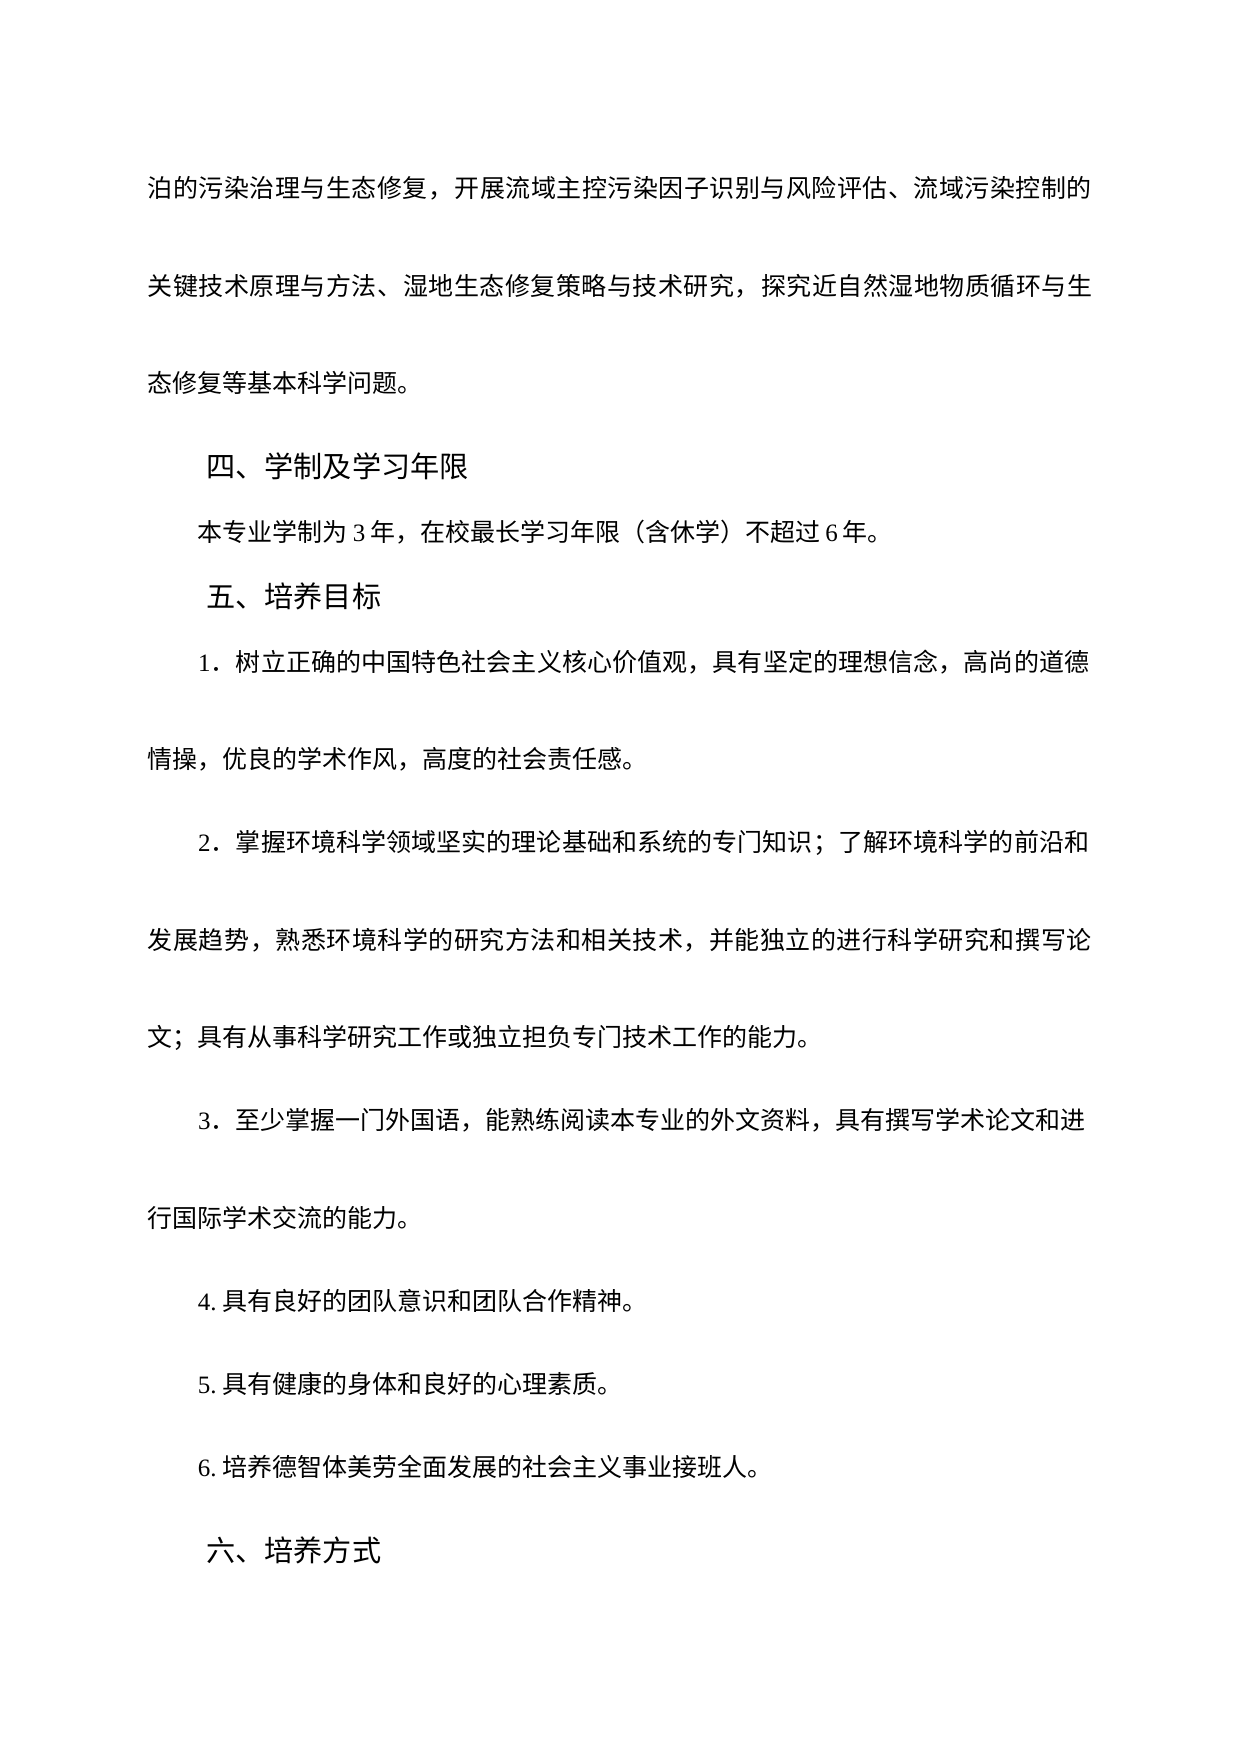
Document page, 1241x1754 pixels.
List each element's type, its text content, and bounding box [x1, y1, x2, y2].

text 四、学制及学习年限 [148, 433, 1092, 498]
text 本专业学制为3年，在校最长学习年限（含休学）不超过6年。 [148, 498, 1092, 563]
text 6. 培养德智体美劳全面发展的社会主义事业接班人。 [148, 1433, 1092, 1498]
text 1．树立正确的中国特色社会主义核心价值观，具有坚定的理想信念，高尚的道德情操，优良的学术作风，高度的社会责任感。 [148, 628, 1092, 790]
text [148, 154, 1092, 414]
text 3．至少掌握一门外国语，能熟练阅读本专业的外文资料，具有撰写学术论文和进行国际学术交流的能力。 [148, 1086, 1092, 1249]
text 4. 具有良好的团队意识和团队合作精神。 [148, 1267, 1092, 1332]
text 5. 具有健康的身体和良好的心理素质。 [148, 1350, 1092, 1415]
text 六、培养方式 [148, 1516, 1092, 1581]
text 2．掌握环境科学领域坚实的理论基础和系统的专门知识；了解环境科学的前沿和发展趋势，熟悉环境科学的研究方法和相关技术，并能独立的进行科学研究和撰写论文；具有从事科学研究工作或独立担负专门技术工作的能力。 [148, 808, 1092, 1068]
text 五、培养目标 [148, 563, 1092, 628]
